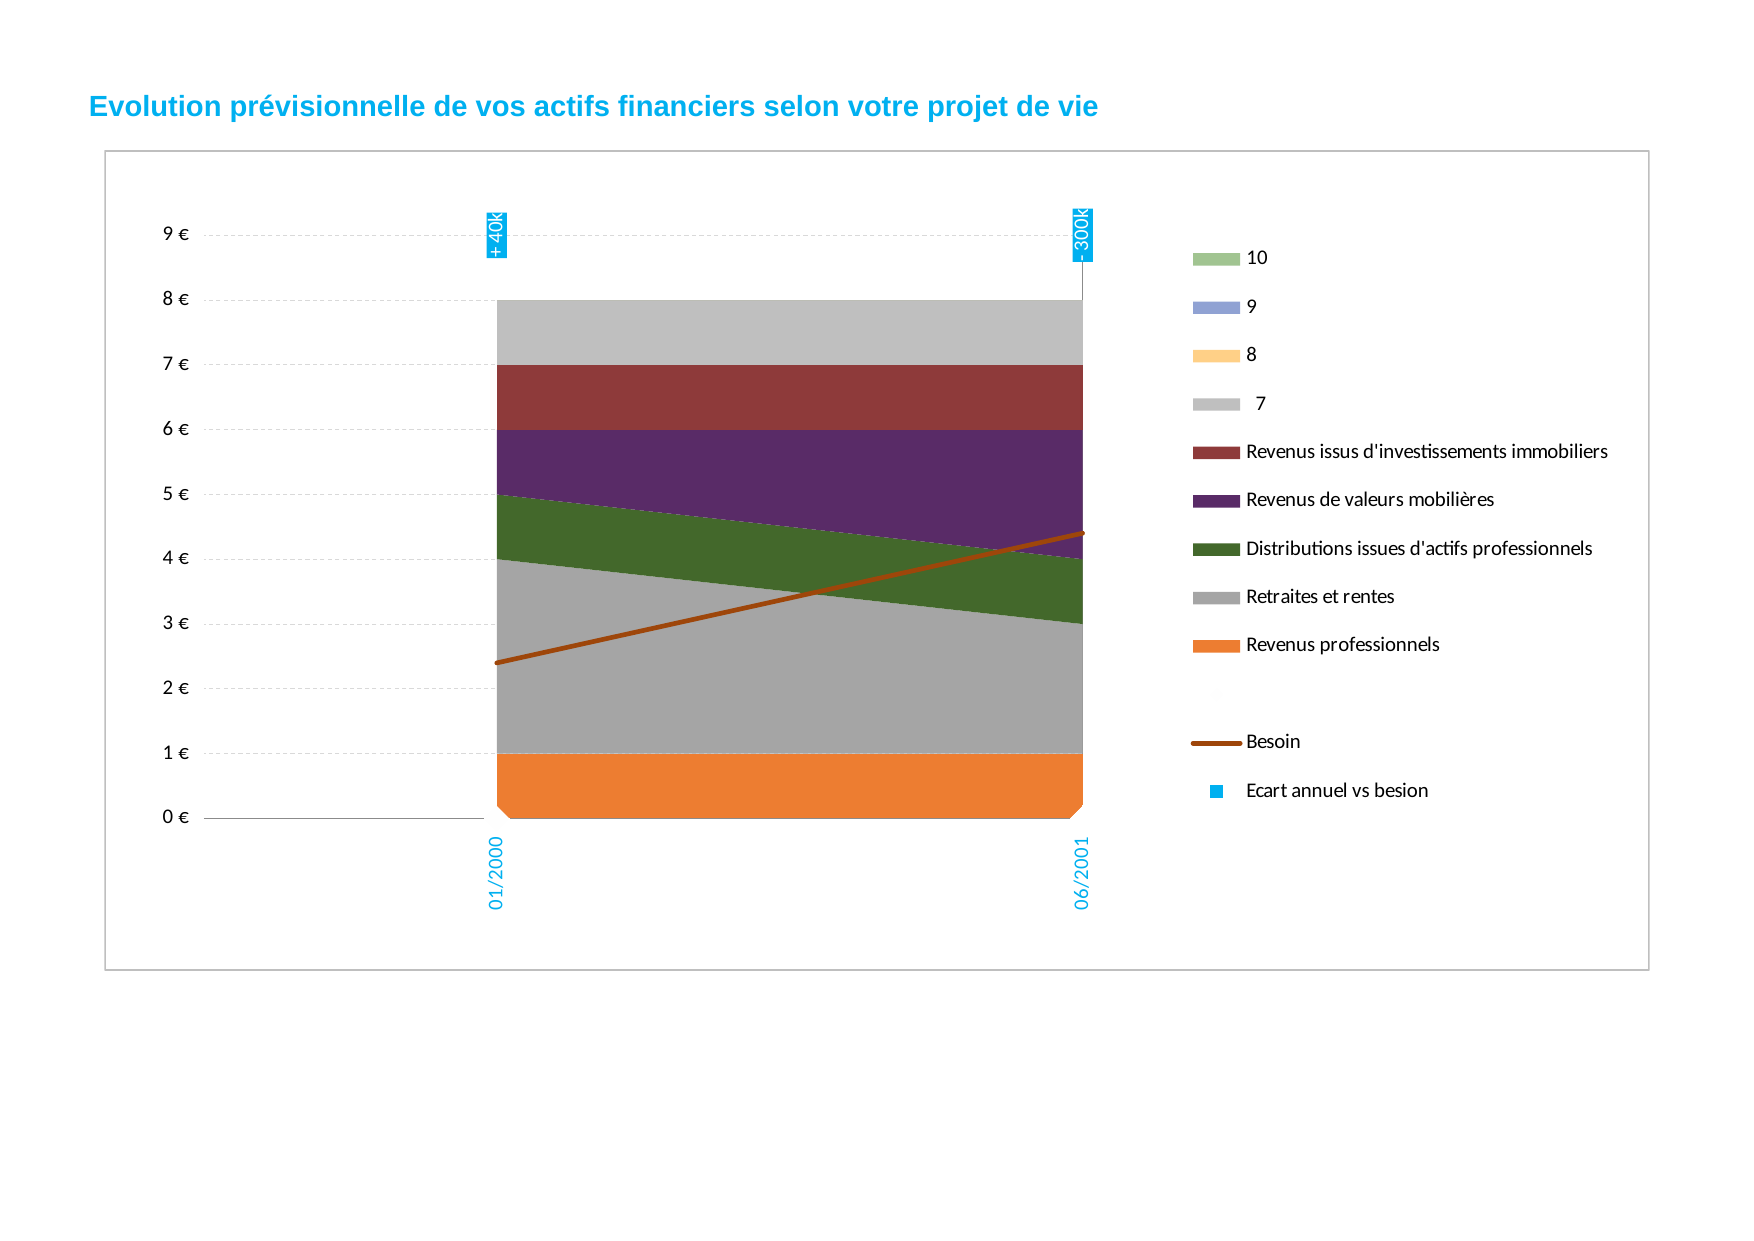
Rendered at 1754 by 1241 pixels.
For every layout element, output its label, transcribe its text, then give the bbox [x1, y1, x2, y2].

text Evolution prévisionnelle de vos actifs financiers selon votre projet de vie [89, 89, 1665, 122]
